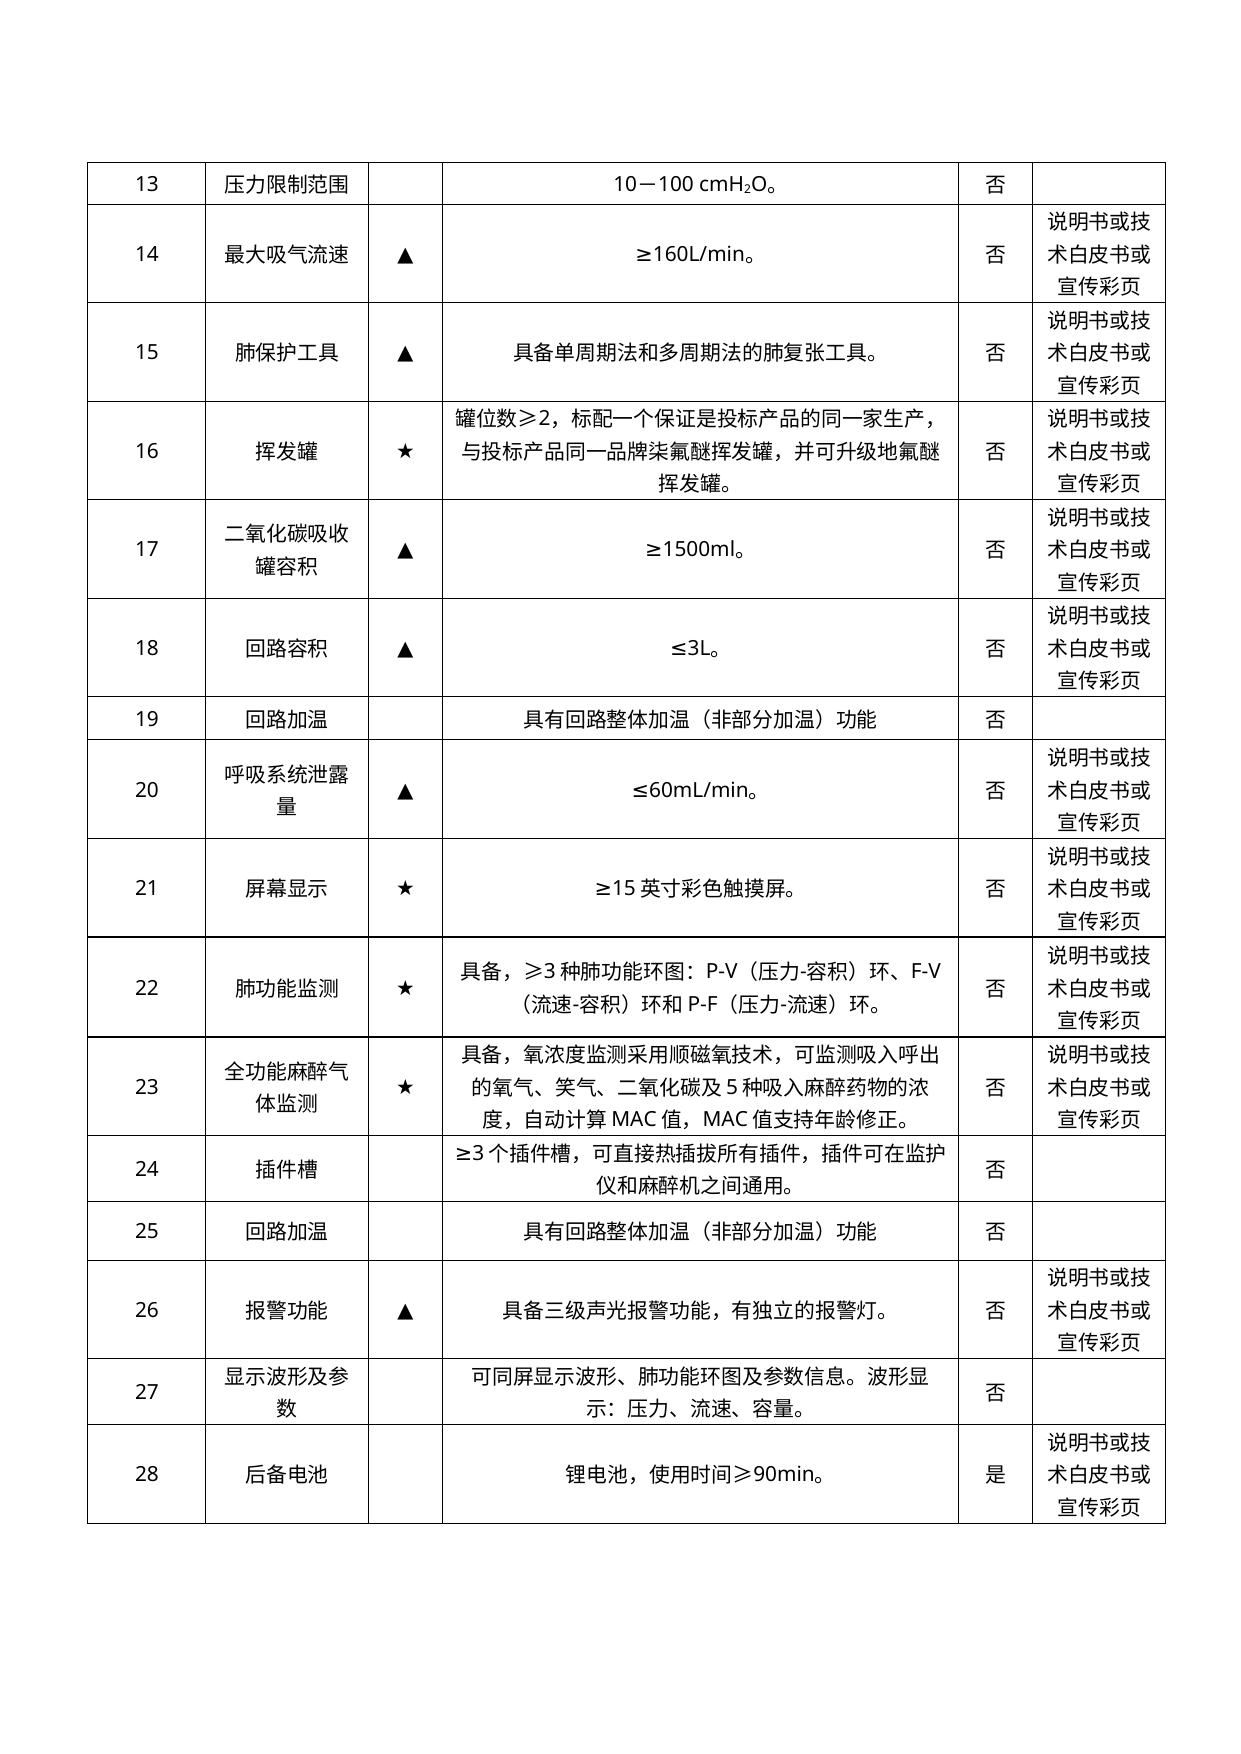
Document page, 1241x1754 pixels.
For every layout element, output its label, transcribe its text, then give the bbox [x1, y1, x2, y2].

table_cell ≥3个插件槽，可直接热插拔所有插件，插件可在监护仪和麻醉机之间通用。 [443, 1136, 958, 1201]
table_cell 具有回路整体加温（非部分加温）功能 [443, 1202, 958, 1259]
table_cell 最大吸气流速 [206, 205, 368, 302]
table_cell 挥发罐 [206, 402, 368, 499]
table_cell 回路加温 [206, 1202, 368, 1259]
table_cell 22 [88, 938, 205, 1036]
table_cell 说明书或技术白皮书或宣传彩页 [1033, 402, 1165, 499]
table_cell 21 [88, 839, 205, 936]
table_cell 20 [88, 740, 205, 838]
table_cell ≤60mL/min。 [443, 740, 958, 838]
table_cell 15 [88, 303, 205, 401]
table_cell ★ [369, 938, 442, 1036]
table_cell 显示波形及参数 [206, 1359, 368, 1424]
table_cell 否 [959, 1038, 1032, 1135]
table_cell 回路容积 [206, 599, 368, 696]
table_cell 13 [88, 163, 205, 203]
table_cell ★ [369, 402, 442, 499]
table_cell 否 [959, 205, 1032, 302]
table_cell [369, 163, 442, 203]
table_cell ★ [369, 839, 442, 936]
table_cell ★ [369, 1038, 442, 1135]
table_cell 27 [88, 1359, 205, 1424]
table_cell [369, 697, 442, 739]
table_cell 说明书或技术白皮书或宣传彩页 [1033, 303, 1165, 401]
table_cell 说明书或技术白皮书或宣传彩页 [1033, 839, 1165, 936]
table_cell 肺功能监测 [206, 938, 368, 1036]
table_cell ▲ [369, 500, 442, 598]
table_cell ≥1500ml。 [443, 500, 958, 598]
table_cell 具备单周期法和多周期法的肺复张工具。 [443, 303, 958, 401]
table_cell 二氧化碳吸收罐容积 [206, 500, 368, 598]
table_cell 后备电池 [206, 1425, 368, 1523]
table_cell 可同屏显示波形、肺功能环图及参数信息。波形显示：压力、流速、容量。 [443, 1359, 958, 1424]
table_cell 锂电池，使用时间≥90min。 [443, 1425, 958, 1523]
table_cell 25 [88, 1202, 205, 1259]
table_cell 具备，≥3种肺功能环图：P-V（压力-容积）环、F-V （流速-容积）环和P-F（压力-流速）环。 [443, 938, 958, 1036]
table_cell 否 [959, 303, 1032, 401]
table_cell 19 [88, 697, 205, 739]
table_cell 说明书或技术白皮书或宣传彩页 [1033, 938, 1165, 1036]
table_cell 10－100 cmH2O。 [443, 163, 958, 203]
table_cell 说明书或技术白皮书或宣传彩页 [1033, 1038, 1165, 1135]
table_cell 具备，氧浓度监测采用顺磁氧技术，可监测吸入呼出的氧气、笑气、二氧化碳及5种吸入麻醉药物的浓度，自动计算MAC值，MAC值支持年龄修正。 [443, 1038, 958, 1135]
table_cell 否 [959, 839, 1032, 936]
table_cell 否 [959, 1359, 1032, 1424]
table_cell [1033, 1359, 1165, 1424]
table_cell [369, 1425, 442, 1523]
table_cell 14 [88, 205, 205, 302]
table_cell 说明书或技术白皮书或宣传彩页 [1033, 599, 1165, 696]
table_cell 否 [959, 1136, 1032, 1201]
table_cell 28 [88, 1425, 205, 1523]
table_cell 说明书或技术白皮书或宣传彩页 [1033, 205, 1165, 302]
table_cell 16 [88, 402, 205, 499]
table_cell 说明书或技术白皮书或宣传彩页 [1033, 500, 1165, 598]
table_cell 具有回路整体加温（非部分加温）功能 [443, 697, 958, 739]
table_cell 回路加温 [206, 697, 368, 739]
table_cell 具备三级声光报警功能，有独立的报警灯。 [443, 1261, 958, 1358]
table_cell 全功能麻醉气体监测 [206, 1038, 368, 1135]
table_cell [369, 1359, 442, 1424]
table_cell ▲ [369, 205, 442, 302]
table_cell 说明书或技术白皮书或宣传彩页 [1033, 1425, 1165, 1523]
table_cell 26 [88, 1261, 205, 1358]
table_cell 18 [88, 599, 205, 696]
table_cell 否 [959, 599, 1032, 696]
table_cell ▲ [369, 740, 442, 838]
table_cell 否 [959, 740, 1032, 838]
table_cell 压力限制范围 [206, 163, 368, 203]
table_cell 否 [959, 500, 1032, 598]
table_cell ≥160L/min。 [443, 205, 958, 302]
table_cell [1033, 163, 1165, 203]
table_cell 否 [959, 1261, 1032, 1358]
table_cell 否 [959, 402, 1032, 499]
table_cell 17 [88, 500, 205, 598]
table_cell 23 [88, 1038, 205, 1135]
table_cell 是 [959, 1425, 1032, 1523]
table_cell ▲ [369, 303, 442, 401]
table_cell ≥15英寸彩色触摸屏。 [443, 839, 958, 936]
table_cell 报警功能 [206, 1261, 368, 1358]
table_cell 否 [959, 697, 1032, 739]
table_cell ▲ [369, 1261, 442, 1358]
table_cell 说明书或技术白皮书或宣传彩页 [1033, 1261, 1165, 1358]
table_cell [1033, 1136, 1165, 1201]
table_cell 呼吸系统泄露量 [206, 740, 368, 838]
table_cell 否 [959, 938, 1032, 1036]
table_cell [1033, 697, 1165, 739]
table_cell 24 [88, 1136, 205, 1201]
table_cell 说明书或技术白皮书或宣传彩页 [1033, 740, 1165, 838]
table_cell ≤3L。 [443, 599, 958, 696]
table_cell [369, 1202, 442, 1259]
table_cell ▲ [369, 599, 442, 696]
table_cell 否 [959, 1202, 1032, 1259]
table_cell 屏幕显示 [206, 839, 368, 936]
table_cell 插件槽 [206, 1136, 368, 1201]
table_cell 罐位数≥2，标配一个保证是投标产品的同一家生产，与投标产品同一品牌柒氟醚挥发罐，并可升级地氟醚挥发罐。 [443, 402, 958, 499]
table_cell [369, 1136, 442, 1201]
table_cell 否 [959, 163, 1032, 203]
table_cell 肺保护工具 [206, 303, 368, 401]
table_cell [1033, 1202, 1165, 1259]
